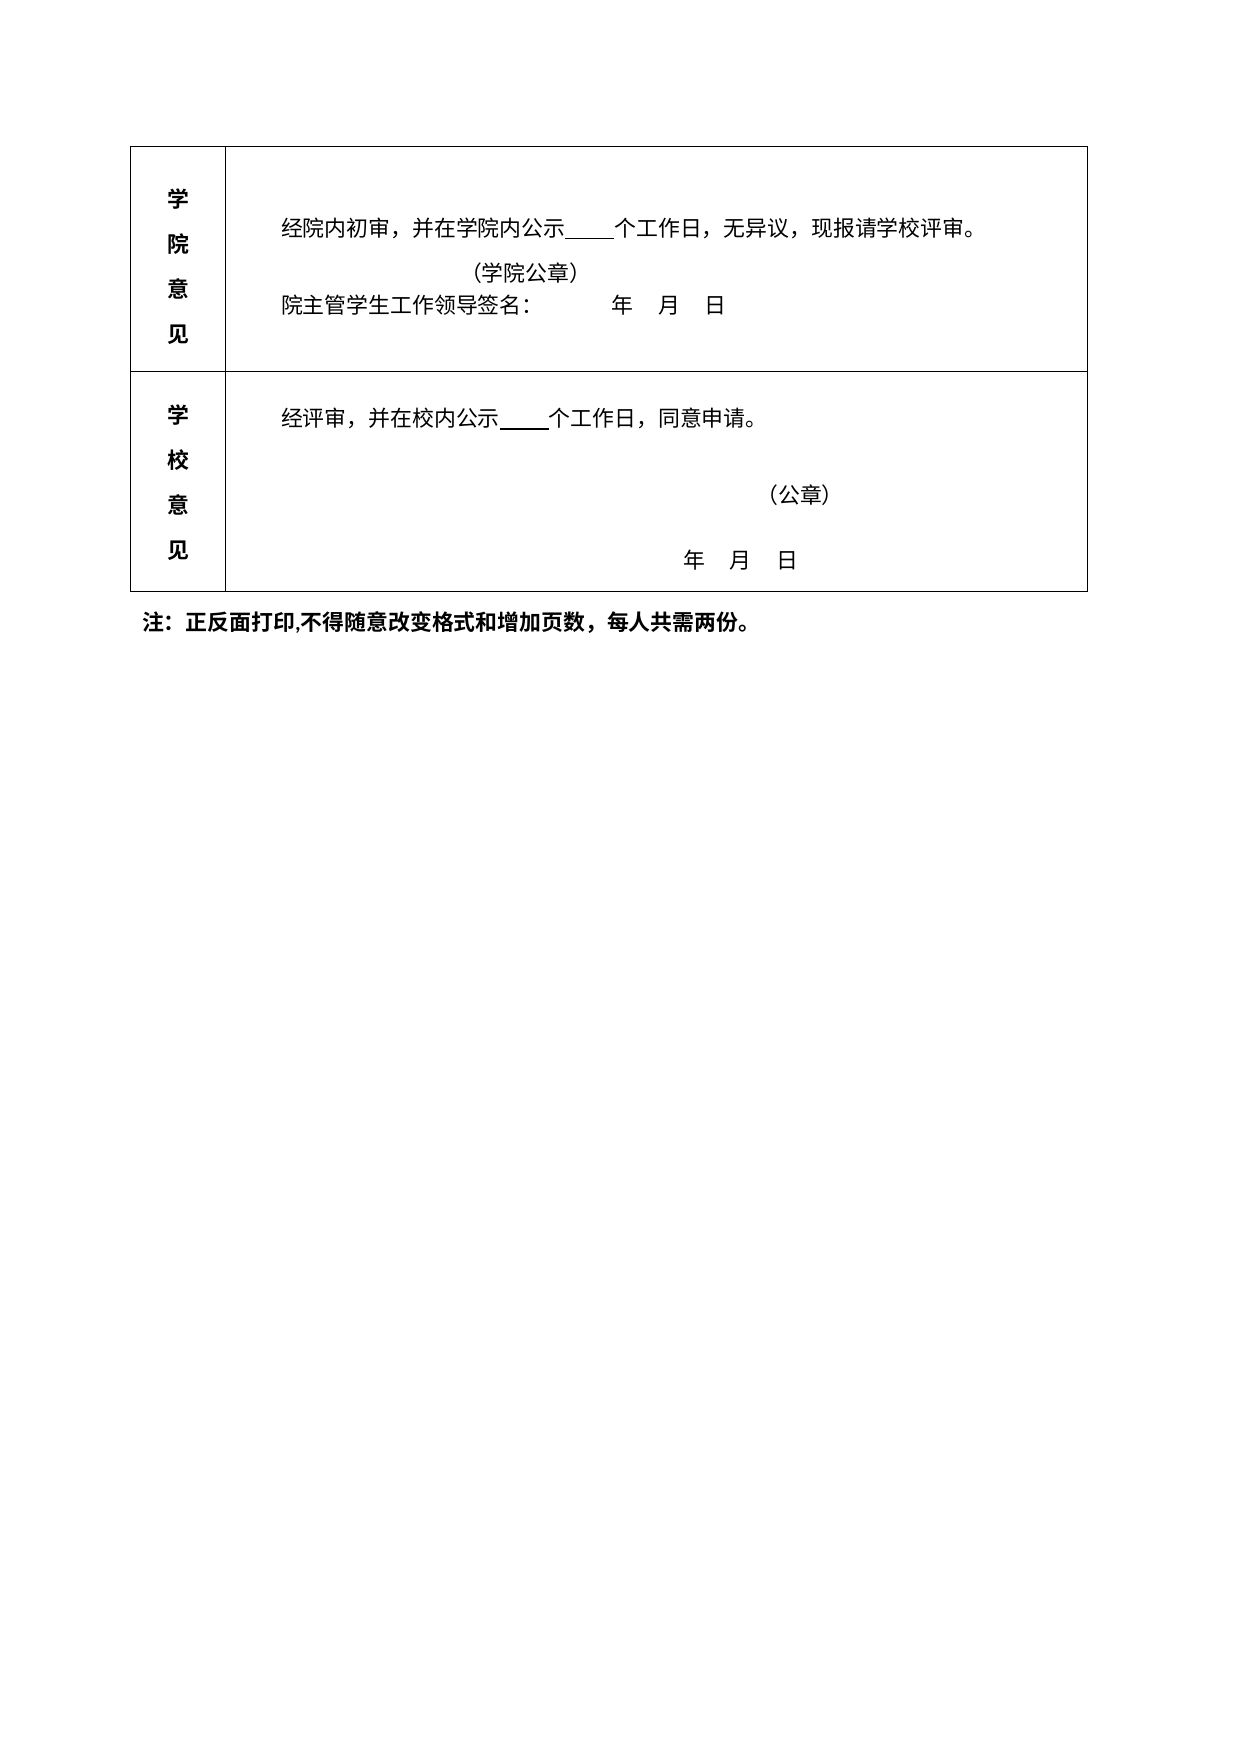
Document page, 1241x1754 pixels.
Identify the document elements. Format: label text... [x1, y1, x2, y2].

table_cell 经院内初审，并在学院内公示 个工作日，无异议，现报请学校评审。 （学院公章） 院主管学生工作领导签名： 年 月 日 [226, 147, 1087, 371]
text 注：正反面打印,不得随意改变格式和增加页数，每人共需两份。 [142, 605, 1098, 637]
table_cell 经评审，并在校内公示 个工作日，同意申请。 （公章） 年 月 日 [226, 372, 1087, 591]
table_cell 学 校 意 见 [131, 372, 225, 591]
table_cell 学 院 意 见 [131, 147, 225, 371]
